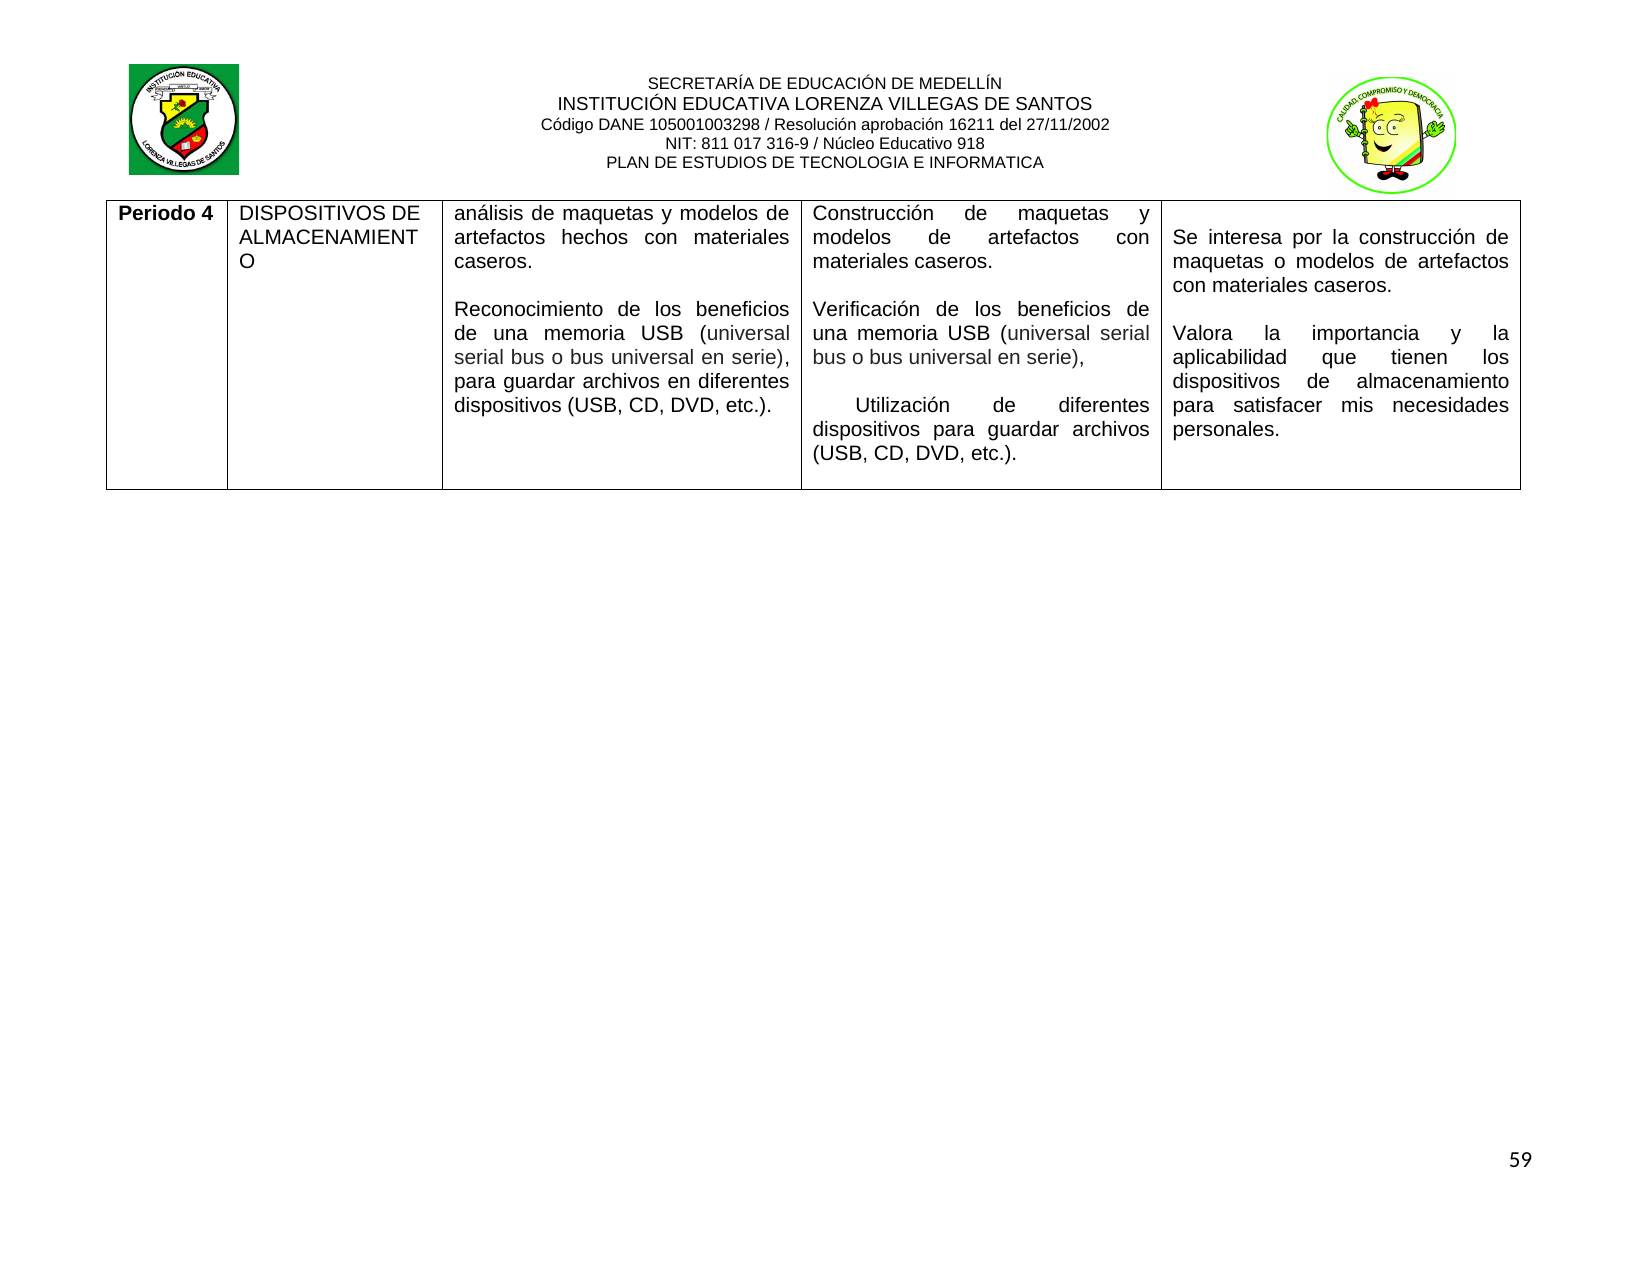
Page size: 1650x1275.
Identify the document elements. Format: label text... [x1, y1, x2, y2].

table_cell Construcción de maquetas y modelos de artefactos con materiales caseros. Verificación de los beneficios de una memoria USB (universal serial bus o bus universal en serie), Utilización de diferentes dispositivos para guardar archivos (USB, CD, DVD, etc.). [802, 201, 1161, 489]
table_cell análisis de maquetas y modelos de artefactos hechos con materiales caseros. Reconocimiento de los beneficios de una memoria USB (universal serial bus o bus universal en serie), para guardar archivos en diferentes dispositivos (USB, CD, DVD, etc.). [443, 201, 801, 489]
picture [1326, 77, 1457, 194]
table_cell Periodo 4 [107, 201, 227, 489]
table_cell DISPOSITIVOS DE ALMACENAMIENTO [228, 201, 442, 489]
table_cell Se interesa por la construcción de maquetas o modelos de artefactos con materiales caseros. Valora la importancia y la aplicabilidad que tienen los dispositivos de almacenamiento para satisfacer mis necesidades personales. [1162, 201, 1520, 489]
picture [128, 64, 240, 175]
